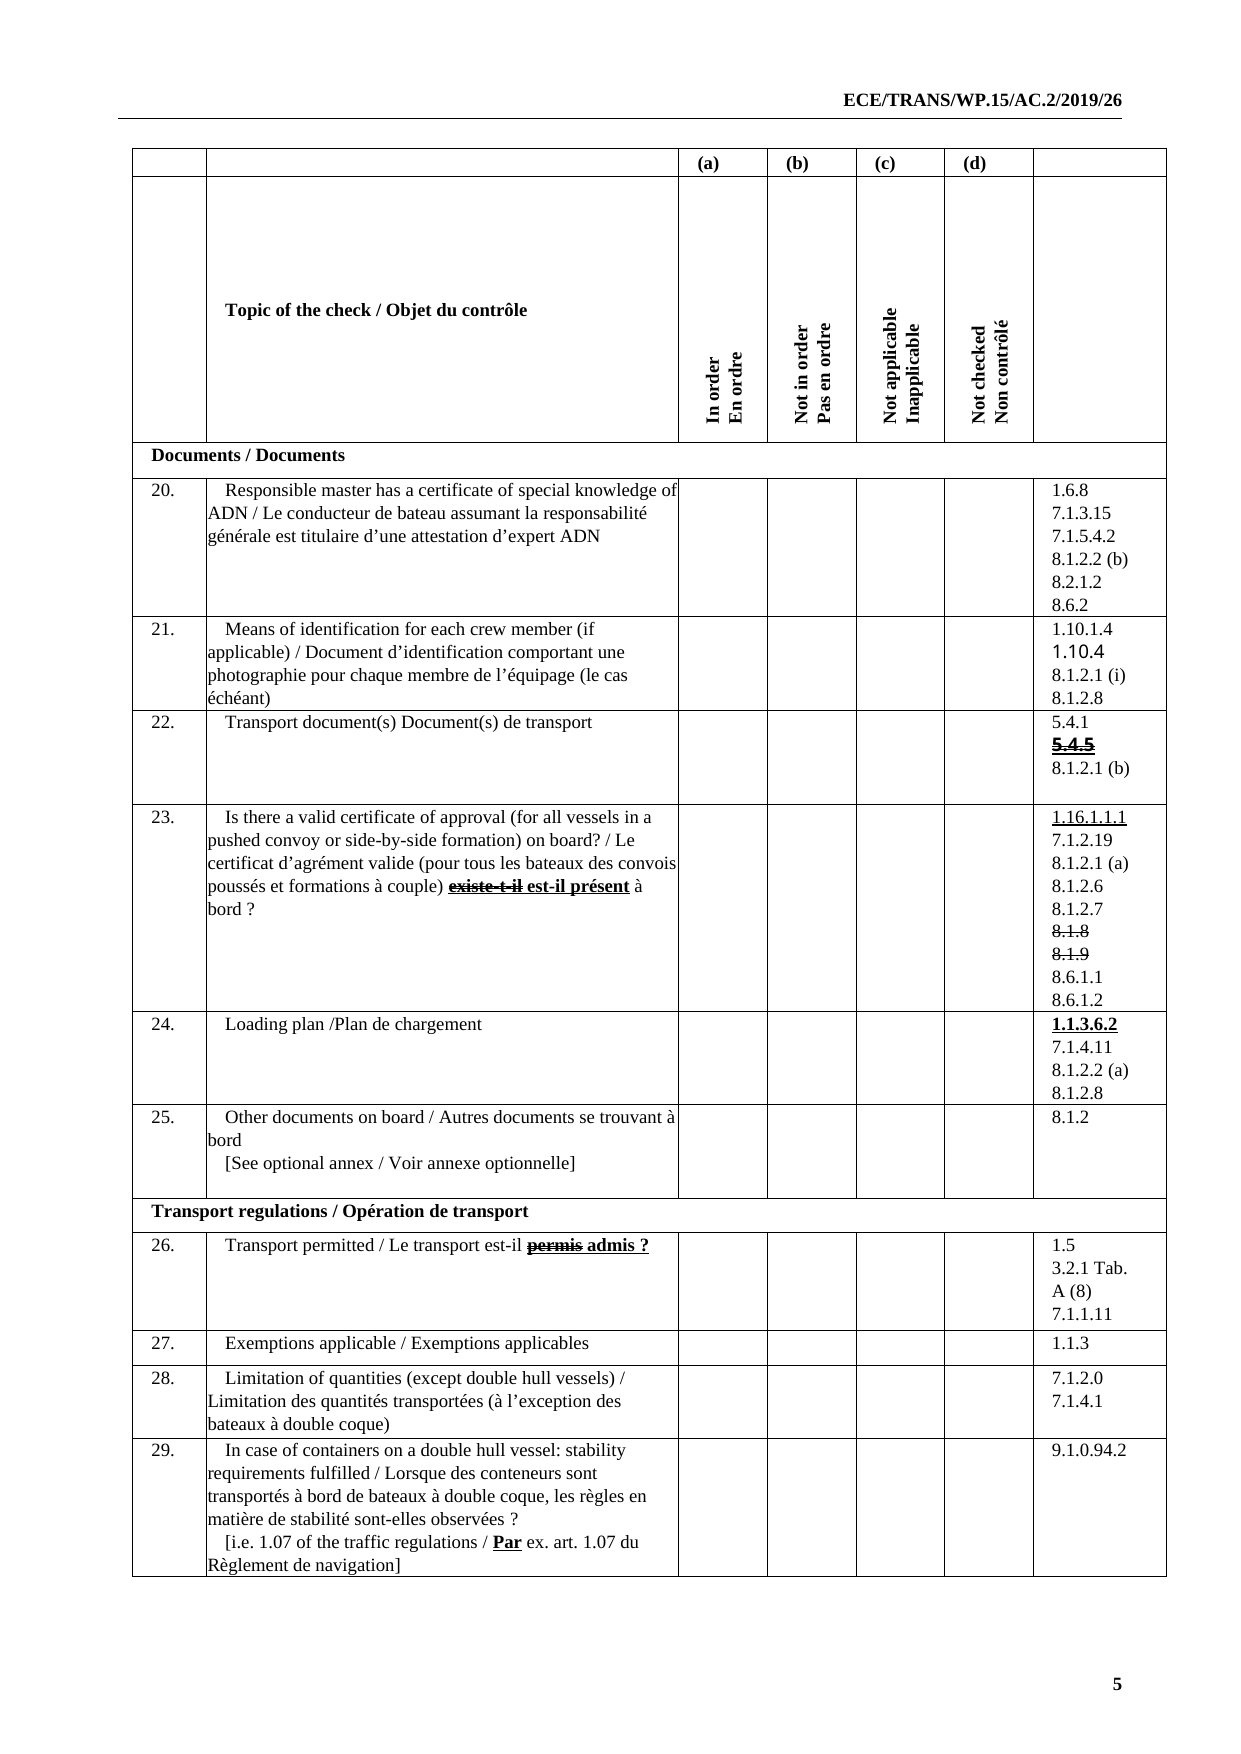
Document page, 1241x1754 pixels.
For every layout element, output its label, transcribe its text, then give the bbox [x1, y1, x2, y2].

table_cell Topic of the check / Objet du contrôle [207, 177, 678, 442]
table_cell 9.1.0.94.2 [1034, 1439, 1166, 1576]
table_cell [679, 1012, 767, 1104]
table_cell Is there a valid certificate of approval (for all vessels in a pushed convoy or side-by-side formation) on board? / Le certificat d’agrément valide (pour tous les bateaux des convois poussés et formations à couple) existe-t-il est-il présent à bord ? [207, 805, 678, 1011]
table_cell [679, 805, 767, 1011]
table_header (d) [945, 149, 1033, 176]
table_cell [945, 711, 1033, 804]
table_cell Limitation of quantities (except double hull vessels) / Limitation des quantités transportées (à l’exception des bateaux à double coque) [207, 1366, 678, 1437]
table_cell 7.1.2.0 7.1.4.1 [1034, 1366, 1166, 1437]
table_cell [679, 1233, 767, 1330]
table_cell 24. [133, 1012, 206, 1104]
table_header [207, 149, 678, 176]
table_cell [857, 1439, 944, 1576]
table_cell [945, 479, 1033, 616]
table_cell [945, 1105, 1033, 1198]
table_cell [768, 617, 856, 709]
table_cell Exemptions applicable / Exemptions applicables [207, 1331, 678, 1365]
table_cell [945, 805, 1033, 1011]
table_cell Not checked Non contrôlé [945, 177, 1033, 442]
table_cell [679, 1331, 767, 1365]
table_cell [857, 1366, 944, 1437]
table_cell [679, 1366, 767, 1437]
table_cell [768, 711, 856, 804]
table_header (c) [857, 149, 944, 176]
table_header (b) [768, 149, 856, 176]
table_cell Transport permitted / Le transport est-il permis admis ? [207, 1233, 678, 1330]
table_cell Loading plan /Plan de chargement [207, 1012, 678, 1104]
table_cell [857, 805, 944, 1011]
table_cell 1.1.3 [1034, 1331, 1166, 1365]
table_cell [857, 711, 944, 804]
table_cell 8.1.2 [1034, 1105, 1166, 1198]
table_cell [768, 479, 856, 616]
table_header (a) [679, 149, 767, 176]
table_cell [768, 1105, 856, 1198]
table_cell 25. [133, 1105, 206, 1198]
table_cell In case of containers on a double hull vessel: stability requirements fulfilled / Lorsque des conteneurs sont transportés à bord de bateaux à double coque, les règles en matière de stabilité sont-elles observées ? [i.e. 1.07 of the traffic regulations / Par ex. art. 1.07 du Règlement de navigation] [207, 1439, 678, 1576]
table_cell [945, 1439, 1033, 1576]
table_cell [857, 479, 944, 616]
table_cell 22. [133, 711, 206, 804]
table_cell Transport regulations / Opération de transport [133, 1199, 1166, 1232]
table_cell 20. [133, 479, 206, 616]
table_cell [679, 479, 767, 616]
table_cell [768, 1366, 856, 1437]
table_cell 1.16.1.1.1 7.1.2.19 8.1.2.1 (a) 8.1.2.6 8.1.2.7 8.1.8 8.1.9 8.6.1.1 8.6.1.2 [1034, 805, 1166, 1011]
table_cell [768, 1233, 856, 1330]
table_cell [768, 805, 856, 1011]
table_cell [857, 1105, 944, 1198]
table_cell Not applicable Inapplicable [857, 177, 944, 442]
table_cell 28. [133, 1366, 206, 1437]
table_cell Not in order Pas en ordre [768, 177, 856, 442]
table_cell [945, 1012, 1033, 1104]
table_cell 1.6.8 7.1.3.15 7.1.5.4.2 8.1.2.2 (b) 8.2.1.2 8.6.2 [1034, 479, 1166, 616]
table_cell [679, 617, 767, 709]
table_cell [679, 1105, 767, 1198]
table_cell [679, 1439, 767, 1576]
table_cell 26. [133, 1233, 206, 1330]
table_cell 21. [133, 617, 206, 709]
table_cell [945, 617, 1033, 709]
table_cell 1.1.3.6.2 7.1.4.11 8.1.2.2 (a) 8.1.2.8 [1034, 1012, 1166, 1104]
table_cell In order En ordre [679, 177, 767, 442]
table_cell 23. [133, 805, 206, 1011]
table_cell [945, 1233, 1033, 1330]
table_cell Documents / Documents [133, 443, 1166, 477]
table_cell [768, 1012, 856, 1104]
table_cell Responsible master has a certificate of special knowledge of ADN / Le conducteur de bateau assumant la responsabilité générale est titulaire d’une attestation d’expert ADN [207, 479, 678, 616]
table_header [1034, 149, 1166, 176]
table_cell Other documents on board / Autres documents se trouvant à bord [See optional annex / Voir annexe optionnelle] [207, 1105, 678, 1198]
table_cell [857, 617, 944, 709]
table_cell 1.5 3.2.1 Tab. A (8) 7.1.1.11 [1034, 1233, 1166, 1330]
table_cell [857, 1331, 944, 1365]
table_cell [1034, 177, 1166, 442]
table_cell 29. [133, 1439, 206, 1576]
table_cell Transport document(s) Document(s) de transport [207, 711, 678, 804]
table_cell [857, 1233, 944, 1330]
table_cell [133, 177, 206, 442]
table_cell Means of identification for each crew member (if applicable) / Document d’identification comportant une photographie pour chaque membre de l’équipage (le cas échéant) [207, 617, 678, 709]
table_cell [945, 1366, 1033, 1437]
table_cell 1.10.1.4 1.10.4 8.1.2.1 (i) 8.1.2.8 [1034, 617, 1166, 709]
table_cell [857, 1012, 944, 1104]
table_cell 5.4.1 5.4.5 8.1.2.1 (b) [1034, 711, 1166, 804]
table_cell [768, 1331, 856, 1365]
table_cell 27. [133, 1331, 206, 1365]
table_cell [768, 1439, 856, 1576]
table_cell [679, 711, 767, 804]
table_header [133, 149, 206, 176]
table_cell [945, 1331, 1033, 1365]
